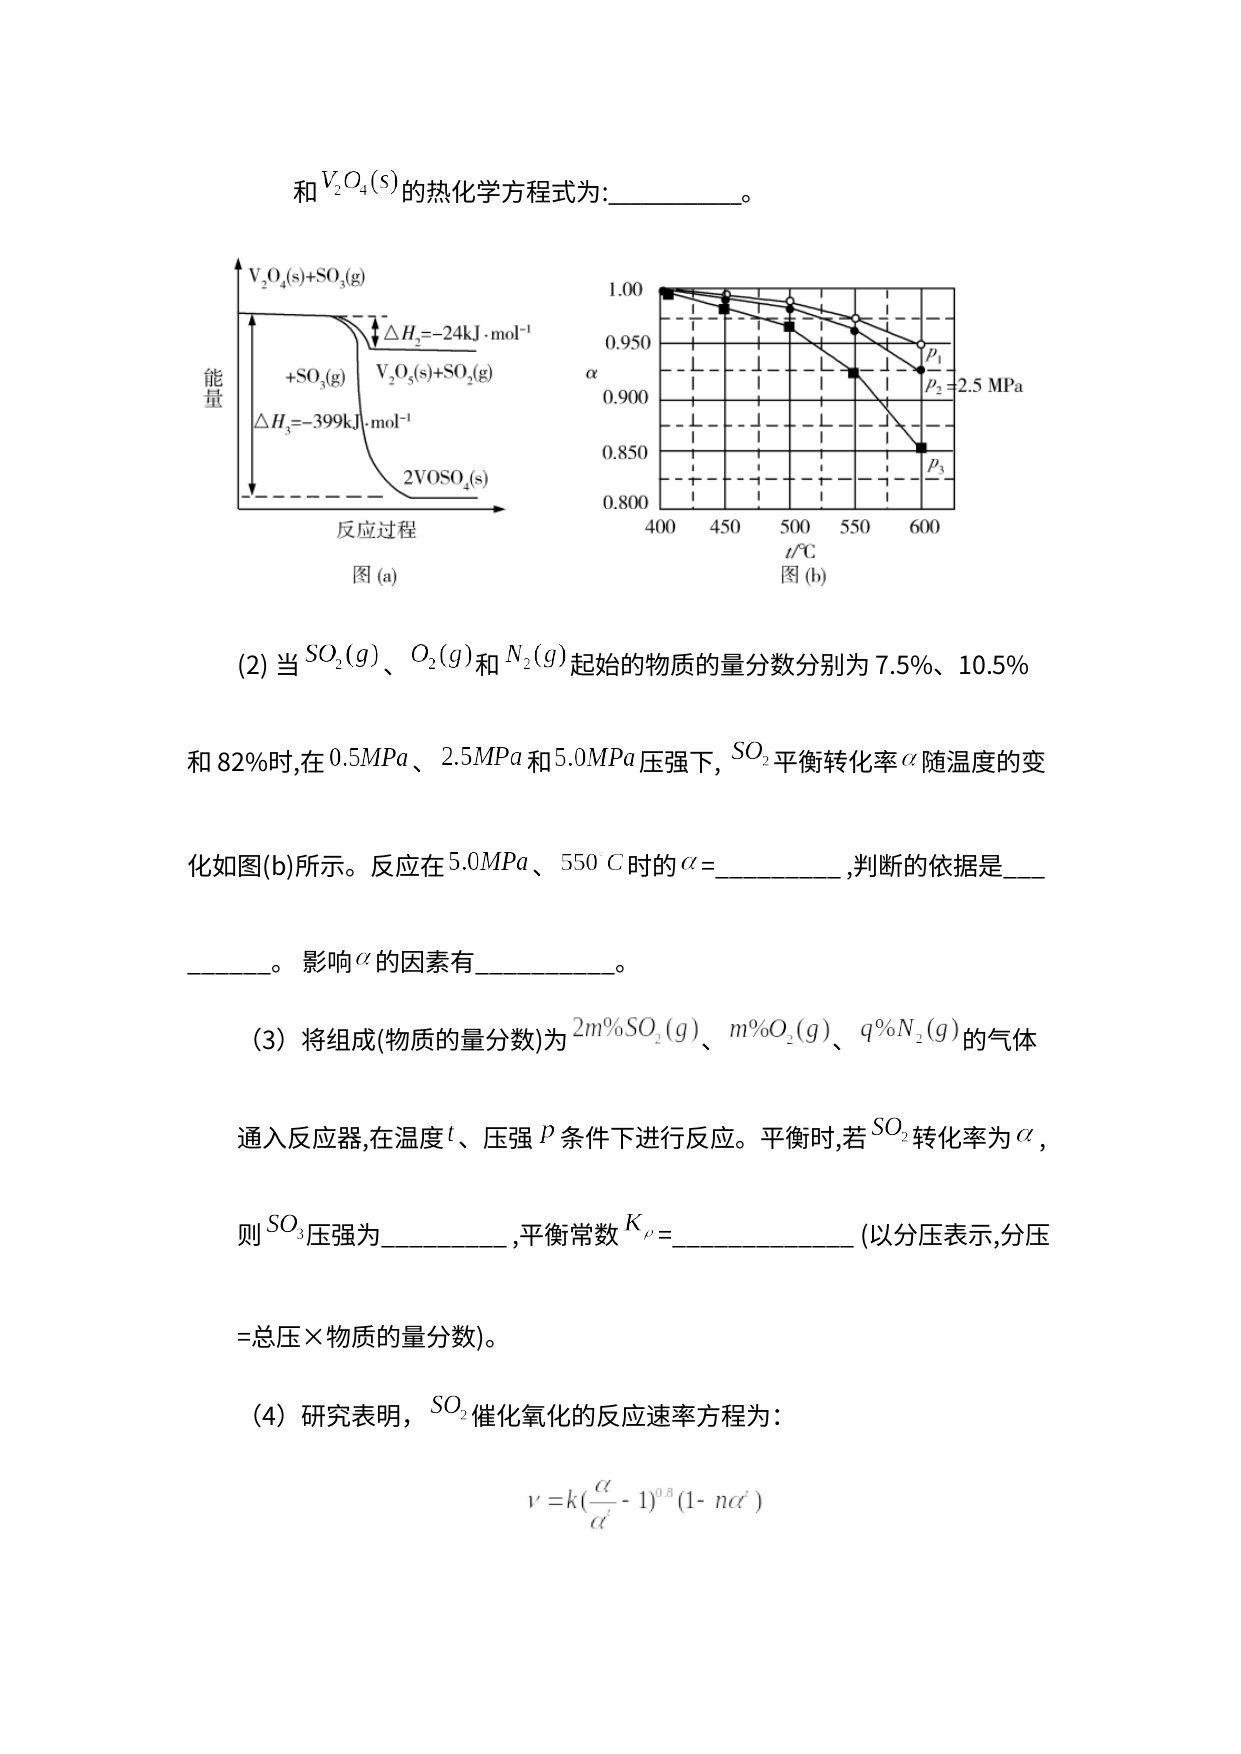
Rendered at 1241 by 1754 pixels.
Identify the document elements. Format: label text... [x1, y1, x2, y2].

list （4）研究表明，催化氧化的反应速率方程为： [237, 1386, 1053, 1451]
picture [191, 245, 1049, 606]
list （3）将组成(物质的量分数)为、、的气体通入反应器,在温度、压强条件下进行反应。平衡时,若转化率为,则压强为_________ ,平衡常数=_____________ (以分压表示,分压=总压×物质的量分数)。 [237, 1011, 1053, 1368]
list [187, 162, 1053, 227]
list 当、和起始的物质的量分数分别为7.5%、10.5%和82%时,在、和压强下, 平衡转化率随温度的变化如图(b)所示。反应在、时的=_________ ,判断的依据是_________。 影响的因素有__________。 [187, 635, 1053, 993]
